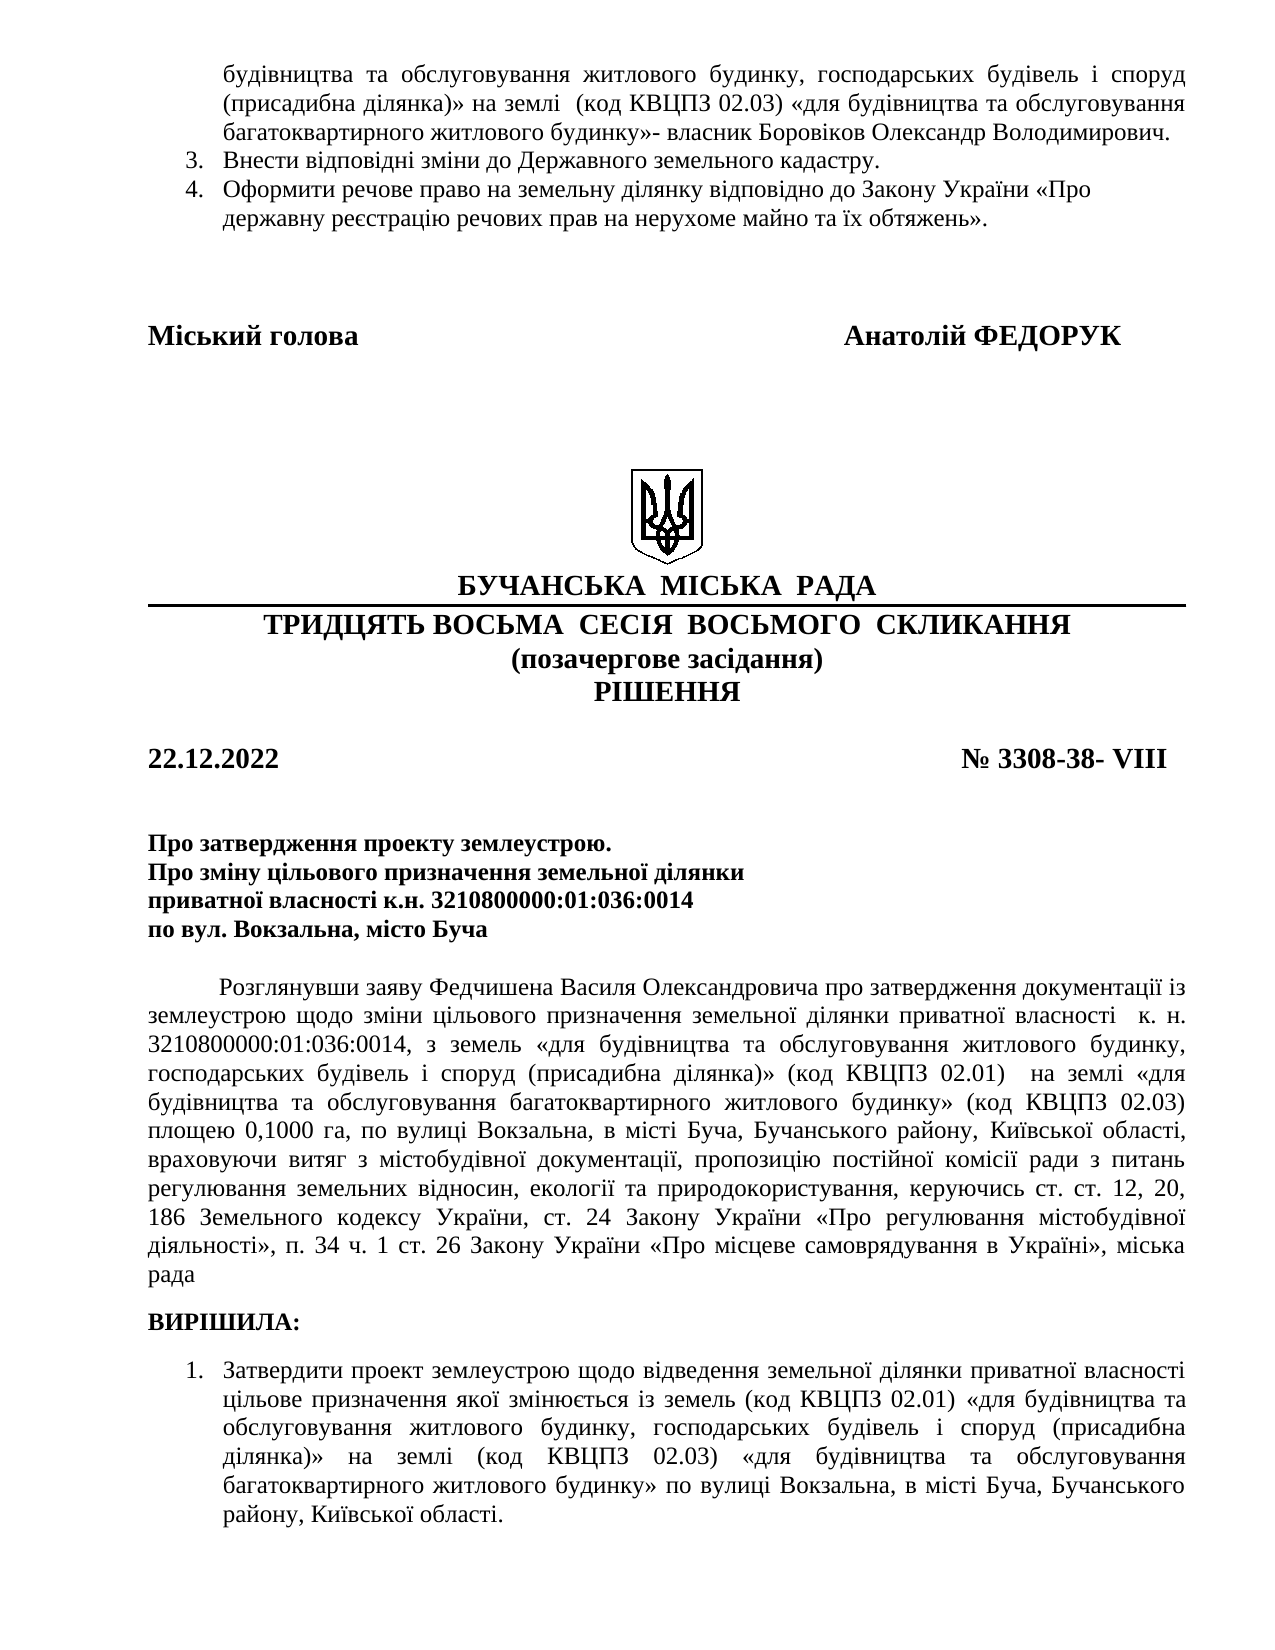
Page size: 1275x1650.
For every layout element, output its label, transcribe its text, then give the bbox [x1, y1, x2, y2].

text БУЧАНСЬКА МІСЬКА РАДА [148, 568, 1186, 604]
text Про затвердження проекту землеустрою. [148, 828, 1186, 857]
text Міський голова Анатолій ФЕДОРУК [148, 318, 1186, 351]
text РІШЕННЯ [148, 674, 1186, 708]
text по вул. Вокзальна, місто Буча [148, 914, 1186, 943]
list Оформити речове право на земельну ділянку відповідно до Закону України «Про державну реєстрацію речових прав на нерухоме майно та їх обтяжень». [185, 174, 1186, 232]
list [185, 59, 1186, 145]
text Про зміну цільового призначення земельної ділянки [148, 857, 1186, 885]
text приватної власності к.н. 3210800000:01:036:0014 [148, 885, 1186, 914]
list Затвердити проект землеустрою щодо відведення земельної ділянки приватної власності цільове призначення якої змінюється із земель (код КВЦПЗ 02.01) «для будівництва та обслуговування житлового будинку, господарських будівель і споруд (присадибна ділянка)» на землі (код КВЦПЗ 02.03) «для будівництва та обслуговування багатоквартирного житлового будинку» по вулиці Вокзальна, в місті Буча, Бучанського району, Київської області. [185, 1355, 1186, 1527]
text ТРИДЦЯТЬ ВОСЬМА СЕСІЯ ВОСЬМОГО СКЛИКАННЯ [148, 607, 1186, 641]
text 22.12.2022 № 3308-38- VІІІ [148, 741, 1186, 775]
text Розглянувши заяву Федчишена Василя Олександровича про затвердження документації із землеустрою щодо зміни цільового призначення земельної ділянки приватної власності к. н. 3210800000:01:036:0014, з земель «для будівництва та обслуговування житлового будинку, господарських будівель і споруд (присадибна ділянка)» (код КВЦПЗ 02.01) на землі «для будівництва та обслуговування багатоквартирного житлового будинку» (код КВЦПЗ 02.03) площею 0,1000 га, по вулиці Вокзальна, в місті Буча, Бучанського району, Київської області, враховуючи витяг з містобудівної документації, пропозицію постійної комісії ради з питань регулювання земельних відносин, екології та природокористування, керуючись ст. ст. 12, 20, 186 Земельного кодексу України, ст. 24 Закону України «Про регулювання містобудівної діяльності», п. 34 ч. 1 ст. 26 Закону України «Про місцеве самоврядування в Україні», міська рада [148, 972, 1186, 1288]
text (позачергове засідання) [148, 641, 1186, 674]
text ВИРІШИЛА: [148, 1307, 1186, 1336]
list Внести відповідні зміни до Державного земельного кадастру. [185, 145, 1186, 174]
